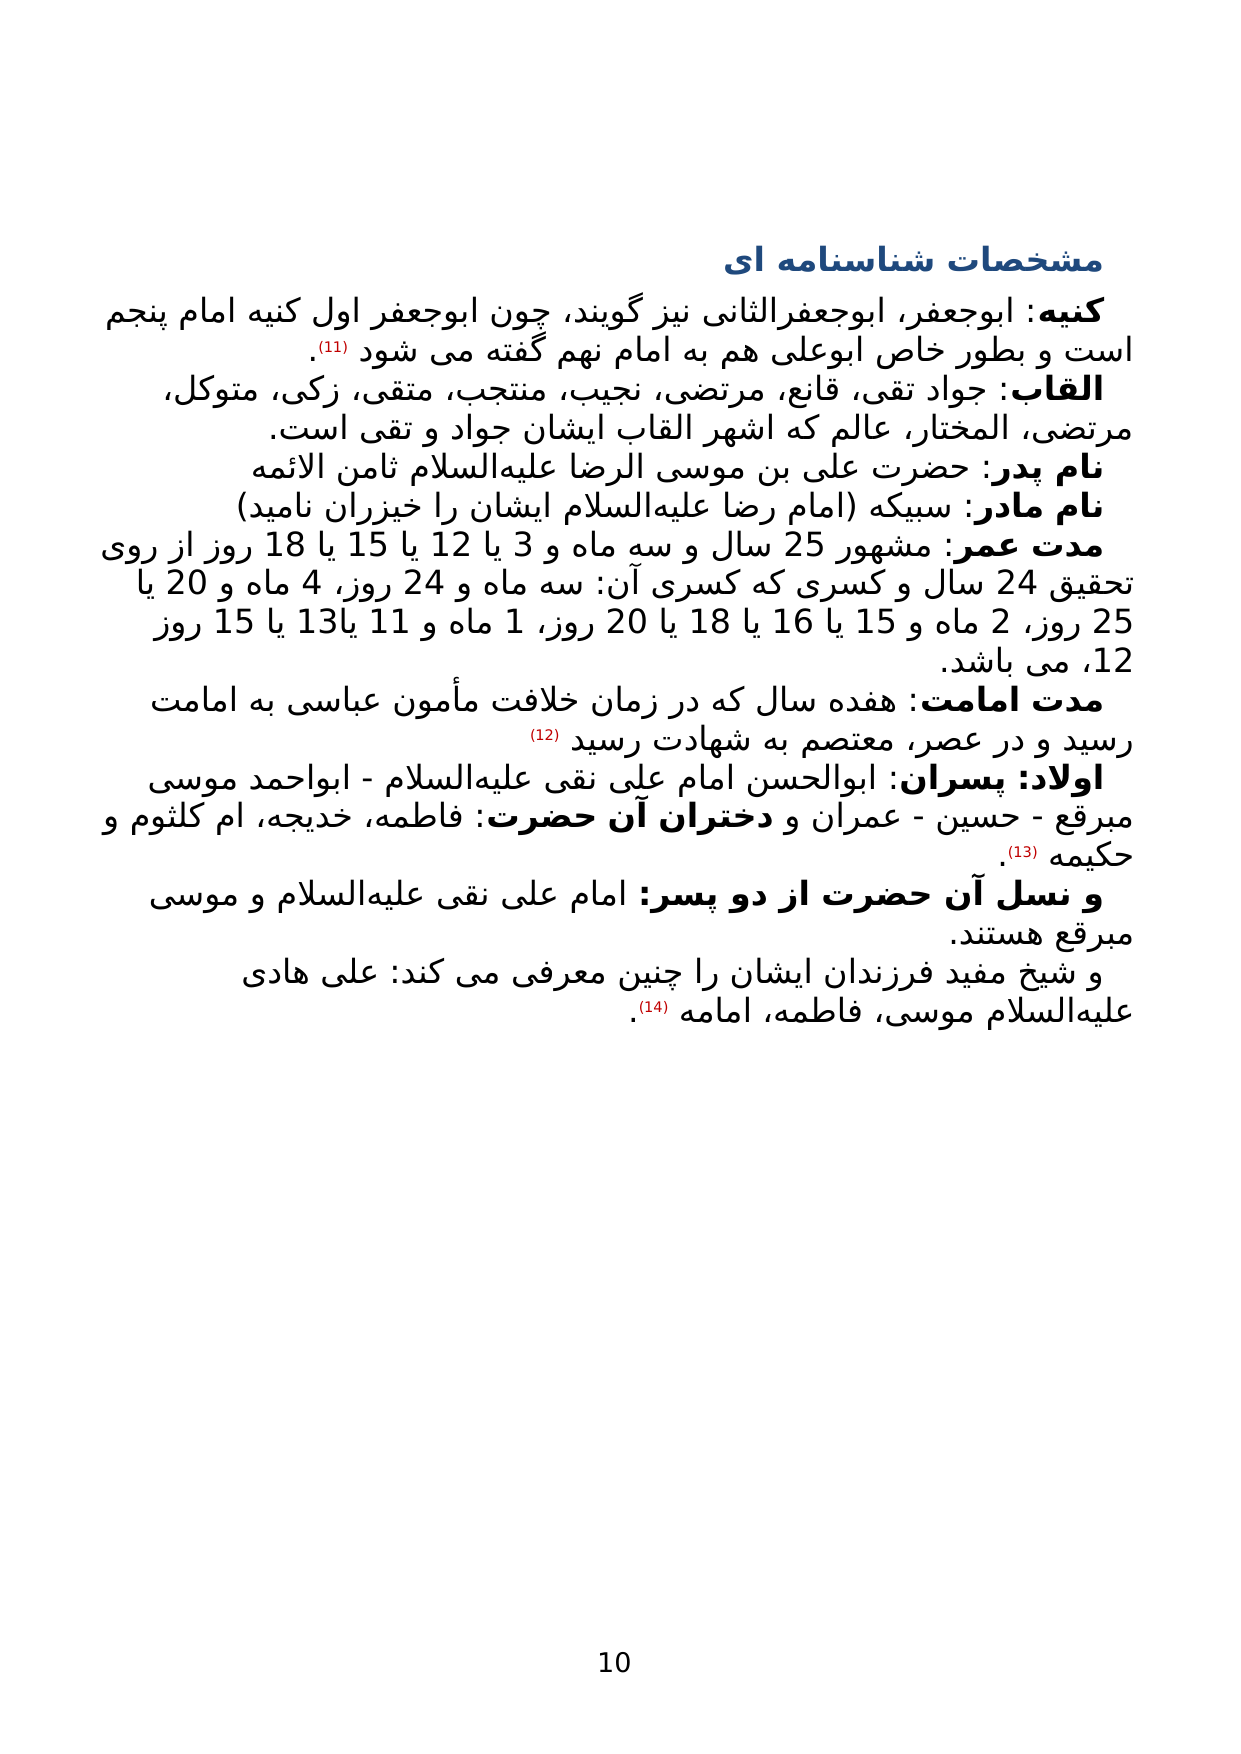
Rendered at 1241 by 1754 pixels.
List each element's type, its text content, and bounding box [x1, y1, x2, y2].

text كنيه: ابوجعفر، ابوجعفرالثانى نيز گويند، چون ابوجعفر اول كنيه امام پنجم است و بطور خاص ابوعلى هم به امام نهم گفته مى شود (11). [94, 292, 1134, 369]
text القاب: جواد تقى، قانع، مرتضى، نجيب، منتجب، متقى، زكى، متوكل، مرتضى، المختار، عالم كه اشهر القاب ايشان جواد و تقى است. [94, 369, 1134, 447]
text مدت عمر: مشهور 25 سال و سه ماه و 3 يا 12 يا 15 يا 18 روز از روى تحقيق 24 سال و كسرى كه كسرى آن: سه ماه و 24 روز، 4 ماه و 20 يا 25 روز، 2 ماه و 15 يا 16 يا 18 يا 20 روز، 1 ماه و 11 يا13 يا 15 روز 12، مى باشد. [94, 525, 1134, 680]
text اولاد: پسران: ابوالحسن امام على نقى عليه‌السلام - ابواحمد موسى مبرقع - حسين - عمران و دختران آن حضرت: فاطمه، خديجه، ام كلثوم و حكيمه (13). [94, 758, 1134, 875]
text و شيخ مفيد فرزندان ايشان را چنين معرفى مى كند: على هادى عليه‌السلام موسى، فاطمه، امامه (14). [94, 952, 1134, 1030]
text مدت امامت: هفده سال كه در زمان خلافت مأمون عباسى به امامت رسيد و در عصر، معتصم به شهادت رسيد (12) [94, 680, 1134, 758]
text نام مادر: سبيكه (امام رضا عليه‌السلام ايشان را خيزران ناميد) [94, 486, 1134, 525]
text نام پدر: حضرت على بن موسى الرضا عليه‌السلام ثامن الائمه [94, 447, 1134, 486]
subtitle مشخصات شناسنامه اى [94, 241, 1134, 279]
text و نسل آن حضرت از دو پسر: امام على نقى عليه‌السلام و موسى مبرقع هستند. [94, 875, 1134, 952]
